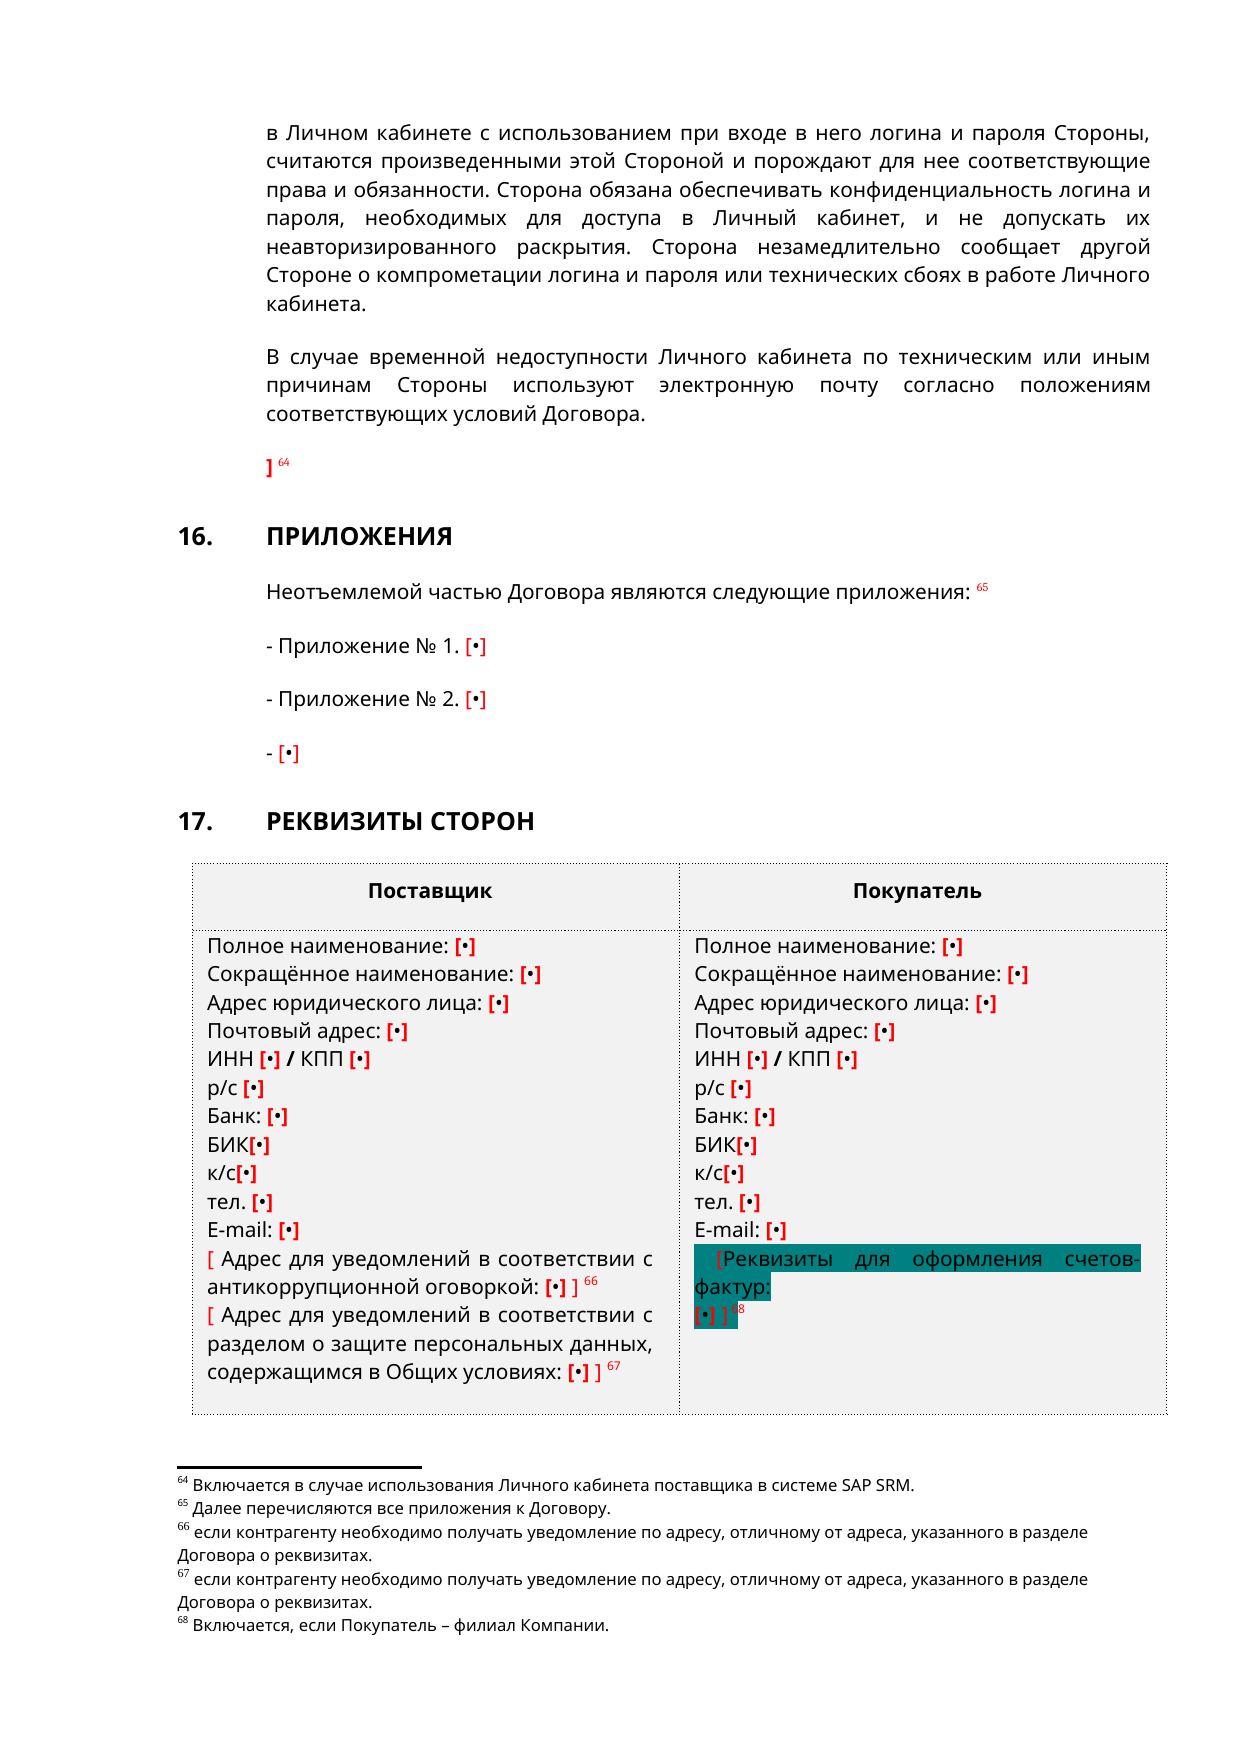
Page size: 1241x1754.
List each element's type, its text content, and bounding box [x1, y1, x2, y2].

table_header Поставщик [192, 863, 679, 930]
subtitle ] [266, 452, 1152, 481]
text В случае временной недоступности Личного кабинета по техническим или иным причинам Стороны используют электронную почту согласно положениям соответствующих условий Договора. [266, 342, 1152, 427]
table_header Покупатель [679, 863, 1167, 930]
table_cell Полное наименование: [•] Сокращённое наименование: [•] Адрес юридического лица: [•] Почтовый адрес: [•] ИНН [•] / КПП [•] р/с [•] Банк: [•] БИК[•] к/с[•] тел. [•] E-mail: [•] [ Адрес для уведомлений в соответствии с антикоррупционной оговоркой: [•] ] [ Адрес для уведомлений в соответствии с разделом о защите персональных данных, содержащимся в Общих условиях: [•] ] [192, 930, 679, 1414]
text - Приложение № 1. [•] [266, 631, 1152, 659]
list РЕКВИЗИТЫ СТОРОН [177, 804, 1152, 838]
text Неотъемлемой частью Договора являются следующие приложения: [266, 577, 1152, 606]
list ПРИЛОЖЕНИЯ [177, 518, 1152, 552]
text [266, 118, 1152, 317]
table_cell Полное наименование: [•] Сокращённое наименование: [•] Адрес юридического лица: [•] Почтовый адрес: [•] ИНН [•] / КПП [•] р/с [•] Банк: [•] БИК[•] к/с[•] тел. [•] E-mail: [•] [Реквизиты для оформления счетов-фактур: [•] ] [679, 930, 1167, 1414]
text - Приложение № 2. [•] [266, 684, 1152, 713]
text - [•] [266, 738, 1152, 766]
